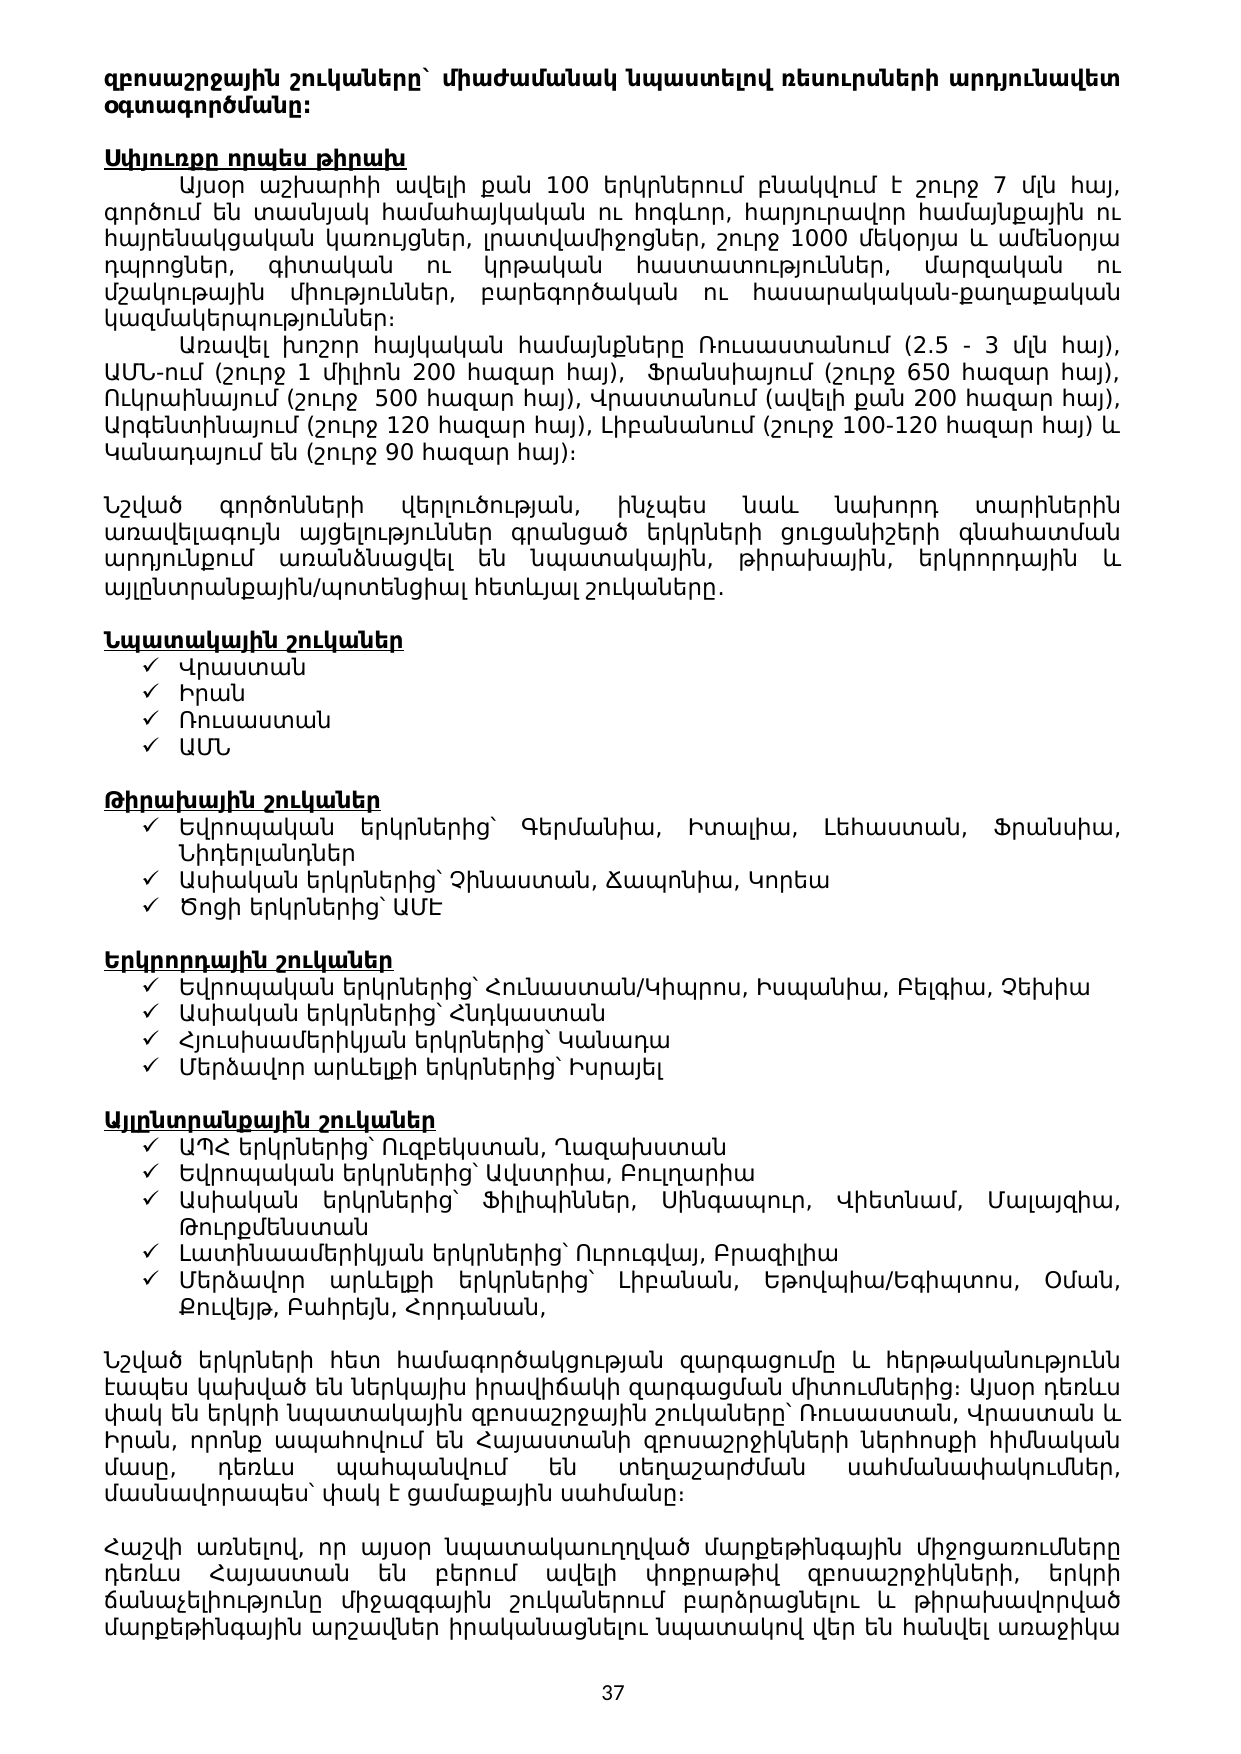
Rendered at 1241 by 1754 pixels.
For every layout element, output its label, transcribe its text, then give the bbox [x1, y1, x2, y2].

list Մերձավոր արևելքի երկրներից՝ Իսրայել [141, 1054, 1122, 1080]
text Նշված երկրների հետ համագործակցության զարգացումը և հերթականությունն էապես կախված են ներկայիս իրավիճակի զարգացման միտումներից։ Այսօր դեռևս փակ են երկրի նպատակային զբոսաշրջային շուկաները՝ Ռուսաստան, Վրաստան և Իրան, որոնք ապահովում են Հայաստանի զբոսաշրջիկների ներհոսքի հիմնական մասը, դեռևս պահպանվում են տեղաշարժման սահմանափակումներ, մասնավորապես՝ փակ է ցամաքային սահմանը։ [103, 1347, 1122, 1507]
text Թիրախային շուկաներ [103, 787, 1122, 814]
text Նպատակային շուկաներ [103, 627, 1122, 654]
list Մերձավոր արևելքի երկրներից՝ Լիբանան, Եթովպիա/Եգիպտոս, Օման, Քուվեյթ, Բահրեյն, Հորդանան, [141, 1267, 1122, 1320]
list Եվրոպական երկրներից՝ Գերմանիա, Իտալիա, Լեհաստան, Ֆրանսիա, Նիդերլանդներ [141, 814, 1122, 867]
list Ասիական երկրներից՝ Ֆիլիպիններ, Սինգապուր, Վիետնամ, Մալայզիա, Թուրքմենստան [141, 1187, 1122, 1240]
list Ասիական երկրներից՝ Հնդկաստան [141, 1000, 1122, 1027]
text Առավել խոշոր հայկական համայնքները Ռուսաստանում (2.5 - 3 մլն հայ), ԱՄՆ-ում (շուրջ 1 միլիոն 200 հազար հայ), Ֆրանսիայում (շուրջ 650 հազար հայ), Ուկրաինայում (շուրջ 500 հազար հայ), Վրաստանում (ավելի քան 200 հազար հայ), Արգենտինայում (շուրջ 120 հազար հայ), Լիբանանում (շուրջ 100-120 հազար հայ) և Կանադայում են (շուրջ 90 հազար հայ)։ [103, 332, 1122, 466]
text Այսօր աշխարհի ավելի քան 100 երկրներում բնակվում է շուրջ 7 մլն հայ, գործում են տասնյակ համահայկական ու հոգևոր, հարյուրավոր համայնքային ու հայրենակցական կառույցներ, լրատվամիջոցներ, շուրջ 1000 մեկօրյա և ամենօրյա դպրոցներ, գիտական ու կրթական հաստատություններ, մարզական ու մշակութային միություններ, բարեգործական ու հասարակական-քաղաքական կազմակերպություններ։ [103, 172, 1122, 332]
list ԱՊՀ երկրներից՝ Ուզբեկստան, Ղազախստան [141, 1134, 1122, 1160]
list Իրան [141, 680, 1122, 707]
list Վրաստան [141, 654, 1122, 680]
list Հյուսիսամերիկյան երկրներից՝ Կանադա [141, 1027, 1122, 1054]
list Եվրոպական երկրներից՝ Հունաստան/Կիպրոս, Իսպանիա, Բելգիա, Չեխիա [141, 974, 1122, 1000]
list ԱՄՆ [141, 734, 1122, 760]
text Երկրորդային շուկաներ [103, 947, 1122, 974]
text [103, 66, 1122, 119]
text Նշված գործոնների վերլուծության, ինչպես նաև նախորդ տարիներին առավելագույն այցելություններ գրանցած երկրների ցուցանիշերի գնահատման արդյունքում առանձնացվել են նպատակային, թիրախային, երկրորդային և այլընտրանքային/պոտենցիալ հետևյալ շուկաները․ [103, 492, 1122, 600]
list Ծոցի երկրներից՝ ԱՄԷ [141, 894, 1122, 920]
list Ռուսաստան [141, 707, 1122, 734]
list Եվրոպական երկրներից՝ Ավստրիա, Բուլղարիա [141, 1160, 1122, 1187]
list Լատինաամերիկյան երկրներից՝ Ուրուգվայ, Բրազիլիա [141, 1240, 1122, 1267]
list Ասիական երկրներից՝ Չինաստան, Ճապոնիա, Կորեա [141, 867, 1122, 894]
text Սփյուռքը որպես թիրախ [103, 146, 1122, 172]
text Այլընտրանքային շուկաներ [103, 1107, 1122, 1134]
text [103, 1534, 1122, 1640]
